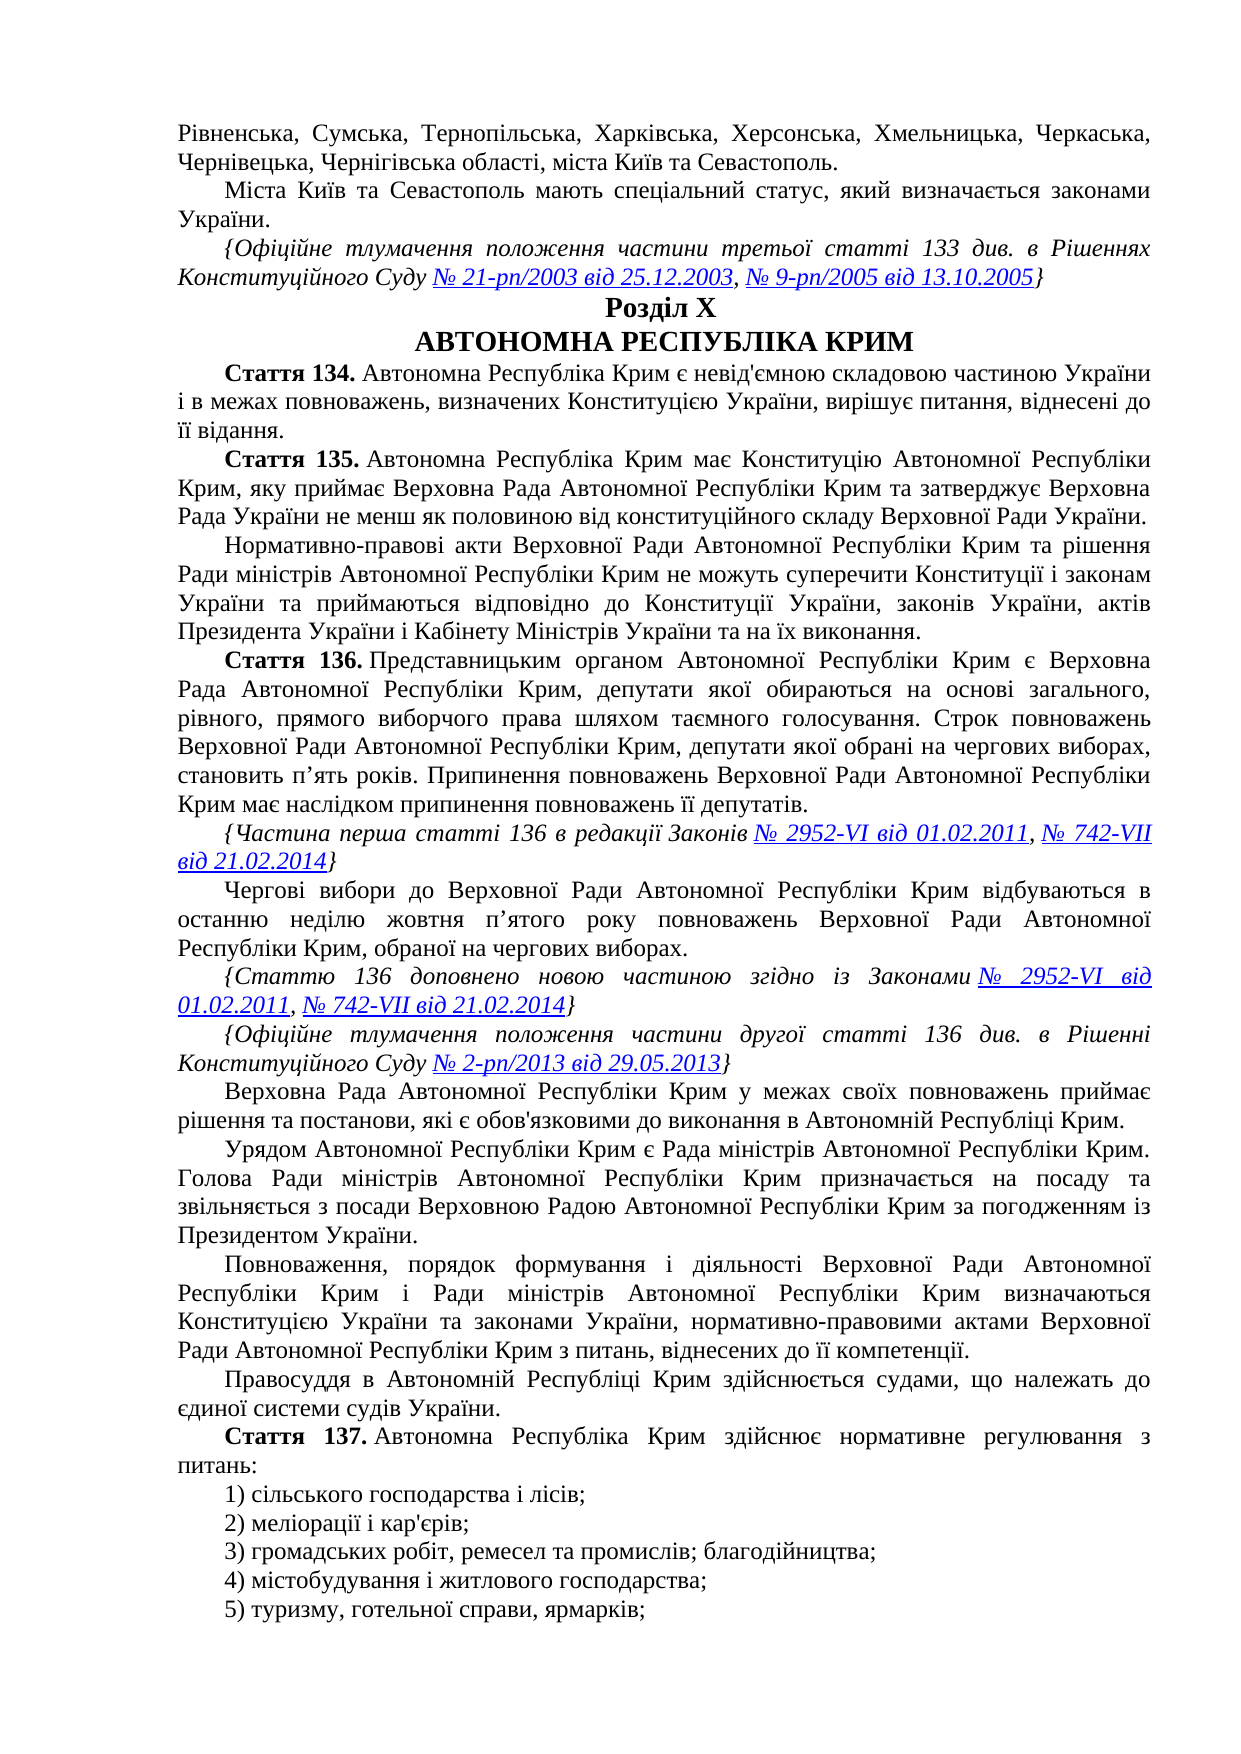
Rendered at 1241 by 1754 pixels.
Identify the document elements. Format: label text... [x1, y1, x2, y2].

text Розділ X АВТОНОМНА РЕСПУБЛІКА КРИМ [224, 291, 1105, 358]
text {Статтю 136 доповнено новою частиною згідно із Законами № 2952-VI від 01.02.2011, № 742-VII від 21.02.2014} [177, 961, 1152, 1019]
text Урядом Автономної Республіки Крим є Рада міністрів Автономної Республіки Крим. Голова Ради міністрів Автономної Республіки Крим призначається на посаду та звільняється з посади Верховною Радою Автономної Республіки Крим за погодженням із Президентом України. [177, 1134, 1152, 1249]
text 2) меліорації і кар'єрів; [177, 1508, 1152, 1536]
text Стаття 135. Автономна Республіка Крим має Конституцію Автономної Республіки Крим, яку приймає Верховна Рада Автономної Республіки Крим та затверджує Верховна Рада України не менш як половиною від конституційного складу Верховної Ради України. [177, 444, 1152, 530]
text {Офіційне тлумачення положення частини третьої статті 133 див. в Рішеннях Конституційного Суду № 21-рп/2003 від 25.12.2003, № 9-рп/2005 від 13.10.2005} [177, 233, 1152, 291]
text {Офіційне тлумачення положення частини другої статті 136 див. в Рішенні Конституційного Суду № 2-рп/2013 від 29.05.2013} [177, 1019, 1152, 1076]
text Повноваження, порядок формування і діяльності Верховної Ради Автономної Республіки Крим і Ради міністрів Автономної Республіки Крим визначаються Конституцією України та законами України, нормативно-правовими актами Верховної Ради Автономної Республіки Крим з питань, віднесених до її компетенції. [177, 1249, 1152, 1364]
text Верховна Рада Автономної Республіки Крим у межах своїх повноважень приймає рішення та постанови, які є обов'язковими до виконання в Автономній Республіці Крим. [177, 1076, 1152, 1134]
text Стаття 137. Автономна Республіка Крим здійснює нормативне регулювання з питань: [177, 1421, 1152, 1479]
text Нормативно-правові акти Верховної Ради Автономної Республіки Крим та рішення Ради міністрів Автономної Республіки Крим не можуть суперечити Конституції і законам України та приймаються відповідно до Конституції України, законів України, актів Президента України і Кабінету Міністрів України та на їх виконання. [177, 530, 1152, 645]
text Чергові вибори до Верховної Ради Автономної Республіки Крим відбуваються в останню неділю жовтня п’ятого року повноважень Верховної Ради Автономної Республіки Крим, обраної на чергових виборах. [177, 875, 1152, 961]
text 4) містобудування і житлового господарства; [177, 1565, 1152, 1594]
text {Частина перша статті 136 в редакції Законів № 2952-VI від 01.02.2011, № 742-VII від 21.02.2014} [177, 818, 1152, 875]
text 3) громадських робіт, ремесел та промислів; благодійництва; [177, 1536, 1152, 1565]
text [177, 118, 1152, 176]
text 5) туризму, готельної справи, ярмарків; [177, 1594, 1152, 1623]
text 1) сільського господарства і лісів; [177, 1479, 1152, 1508]
text Правосуддя в Автономній Республіці Крим здійснюється судами, що належать до єдиної системи судів України. [177, 1364, 1152, 1421]
text Стаття 134. Автономна Республіка Крим є невід'ємною складовою частиною України і в межах повноважень, визначених Конституцією України, вирішує питання, віднесені до її відання. [177, 358, 1152, 444]
text Стаття 136. Представницьким органом Автономної Республіки Крим є Верховна Рада Автономної Республіки Крим, депутати якої обираються на основі загального, рівного, прямого виборчого права шляхом таємного голосування. Строк повноважень Верховної Ради Автономної Республіки Крим, депутати якої обрані на чергових виборах, становить п’ять років. Припинення повноважень Верховної Ради Автономної Республіки Крим має наслідком припинення повноважень її депутатів. [177, 645, 1152, 818]
text Міста Київ та Севастополь мають спеціальний статус, який визначається законами України. [177, 176, 1152, 233]
